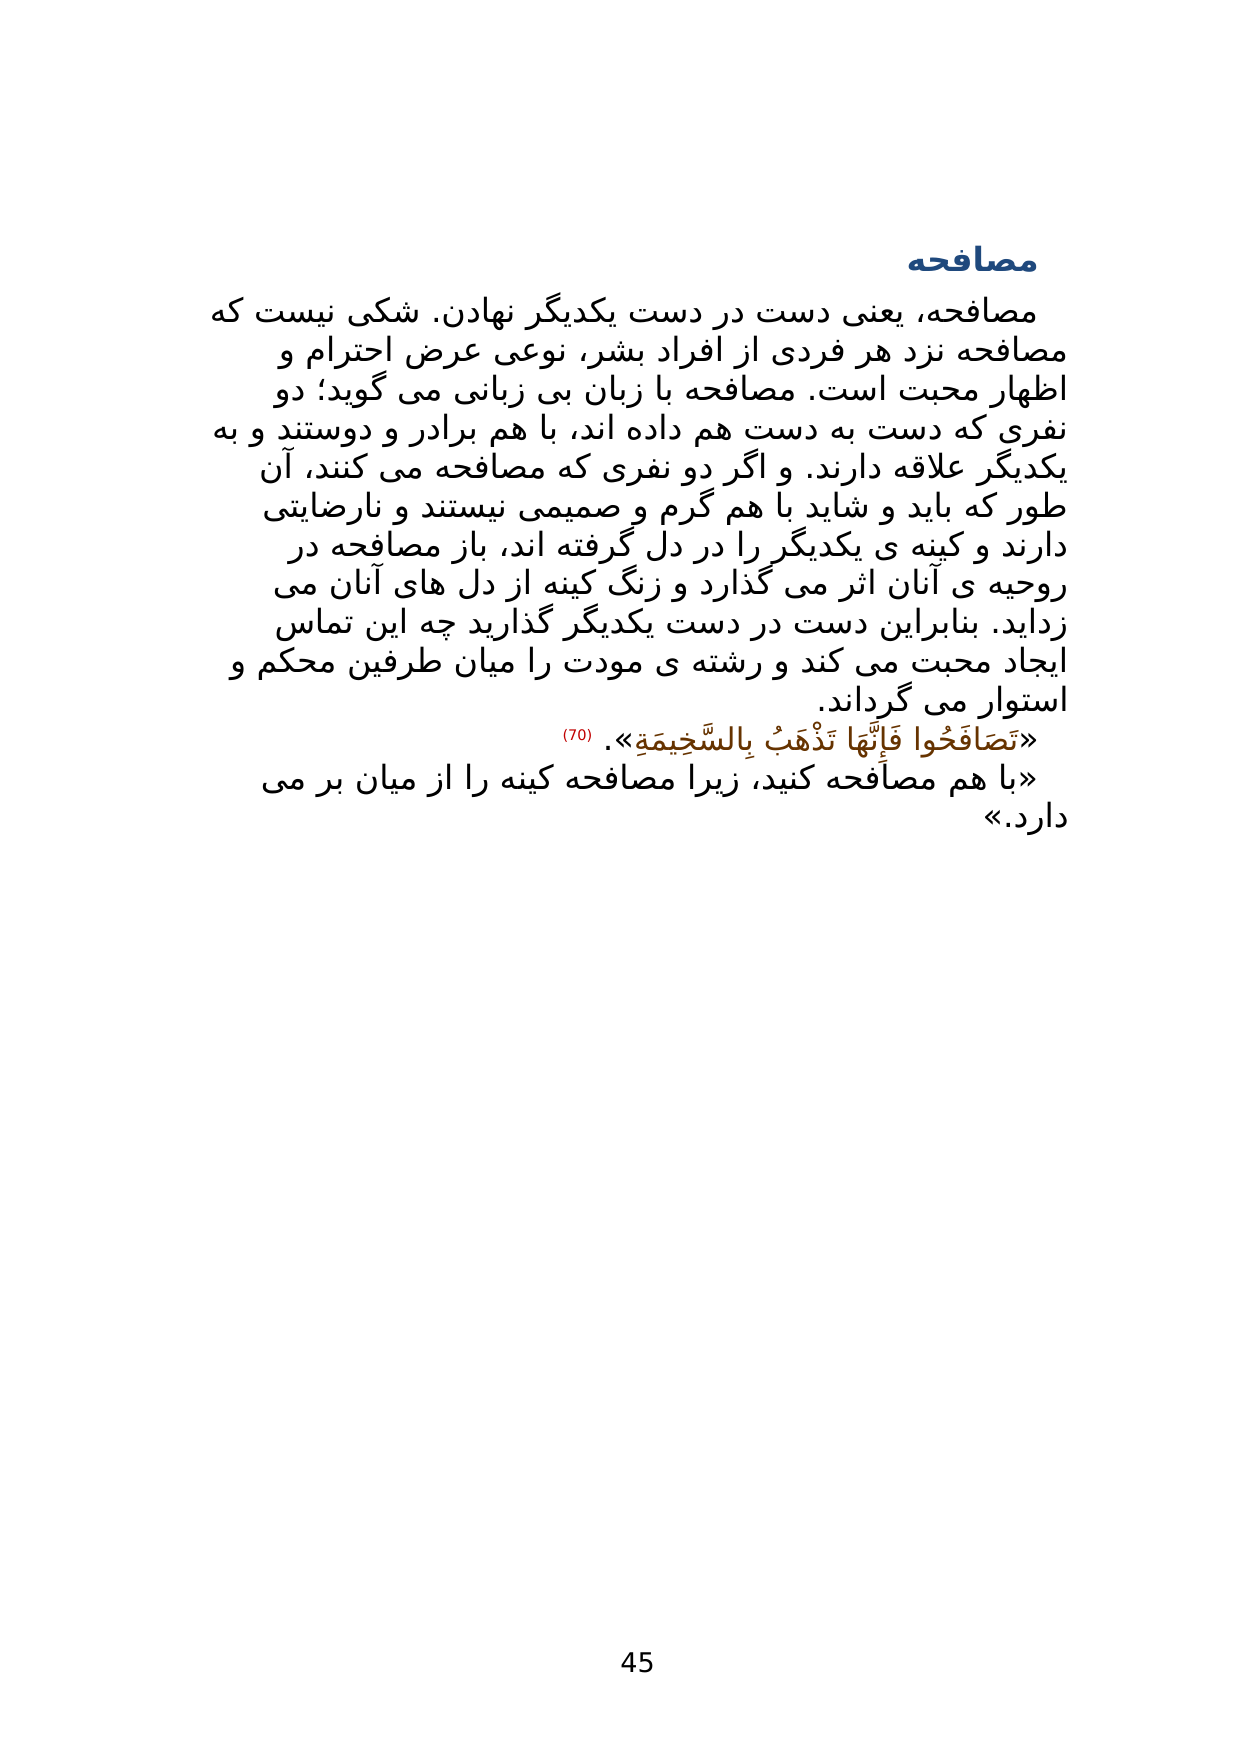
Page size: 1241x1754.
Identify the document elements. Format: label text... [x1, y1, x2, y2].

subtitle مصافحه [206, 241, 1069, 279]
text «تَصَافَحُوا فَإِنَّهَا تَذْهَبُ بِالسَّخِيمَةِ». (70) [206, 719, 1069, 758]
text «با هم مصافحه کنید، زیرا مصافحه کینه را از میان بر می دارد.» [206, 758, 1069, 836]
text مصافحه، یعنی دست در دست یکدیگر نهادن. شکی نیست که مصافحه نزد هر فردی از افراد بشر، نوعی عرض احترام و اظهار محبت است. مصافحه با زبان بی زبانی می گوید؛ دو نفری که دست به دست هم داده اند، با هم برادر و دوستند و به یکدیگر علاقه دارند. و اگر دو نفری که مصافحه می کنند، آن طور که باید و شاید با هم گرم و صمیمی نیستند و نارضایتی دارند و کینه ی یکدیگر را در دل گرفته اند، باز مصافحه در روحیه ی آنان اثر می گذارد و زنگ کینه از دل های آنان می زداید. بنابراین دست در دست یکدیگر گذارید چه این تماس ایجاد محبت می کند و رشته ی مودت را میان طرفین محکم و استوار می گرداند. [206, 292, 1069, 719]
